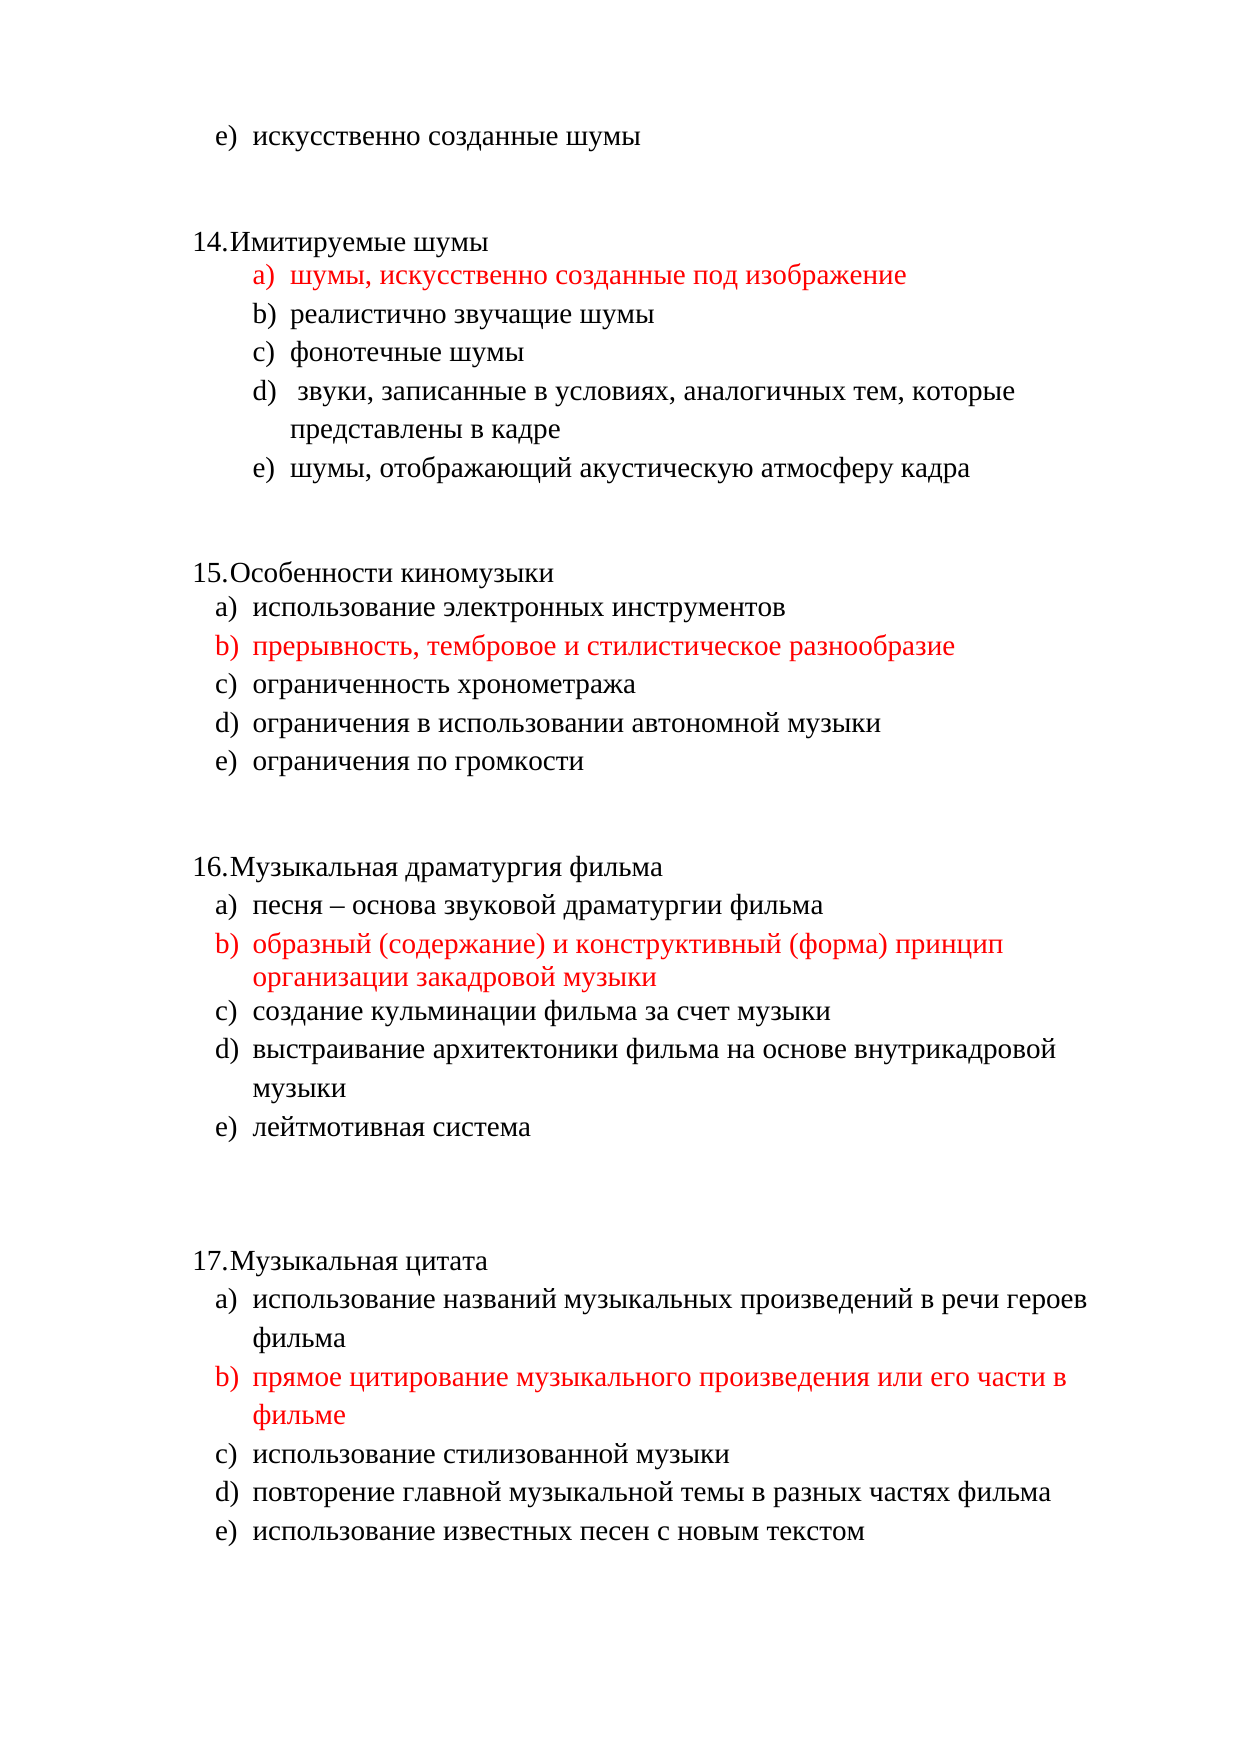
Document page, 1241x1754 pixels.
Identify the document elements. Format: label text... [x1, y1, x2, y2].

list шумы, искусственно созданные под изображение [252, 257, 1152, 291]
list создание кульминации фильма за счет музыки [215, 993, 1152, 1027]
list Имитируемые шумы [192, 224, 1152, 257]
list повторение главной музыкальной темы в разных частях фильма [215, 1474, 1152, 1508]
list использование стилизованной музыки [215, 1436, 1152, 1469]
list реалистично звучащие шумы [252, 296, 1152, 329]
list звуки, записанные в условиях, аналогичных тем, которые представлены в кадре [252, 373, 1152, 445]
list использование названий музыкальных произведений в речи героев фильма [215, 1282, 1152, 1354]
list фонотечные шумы [252, 334, 1152, 368]
list лейтмотивная система [215, 1109, 1152, 1142]
list ограничения по громкости [215, 743, 1152, 777]
list прямое цитирование музыкального произведения или его части в фильме [215, 1359, 1152, 1431]
list использование известных песен с новым текстом [215, 1513, 1152, 1546]
list песня – основа звуковой драматургии фильма [215, 887, 1152, 921]
list Особенности киномузыки [192, 556, 1152, 589]
list ограниченность хронометража [215, 666, 1152, 700]
list ограничения в использовании автономной музыки [215, 705, 1152, 738]
list использование электронных инструментов [215, 589, 1152, 623]
list прерывность, тембровое и стилистическое разнообразие [215, 628, 1152, 661]
list Музыкальная цитата [192, 1243, 1152, 1277]
list искусственно созданные шумы [215, 118, 1152, 152]
list шумы, отображающий акустическую атмосферу кадра [252, 450, 1152, 483]
list выстраивание архитектоники фильма на основе внутрикадровой музыки [215, 1032, 1152, 1104]
list образный (содержание) и конструктивный (форма) принцип организации закадровой музыки [215, 926, 1152, 993]
list Музыкальная драматургия фильма [192, 849, 1152, 882]
